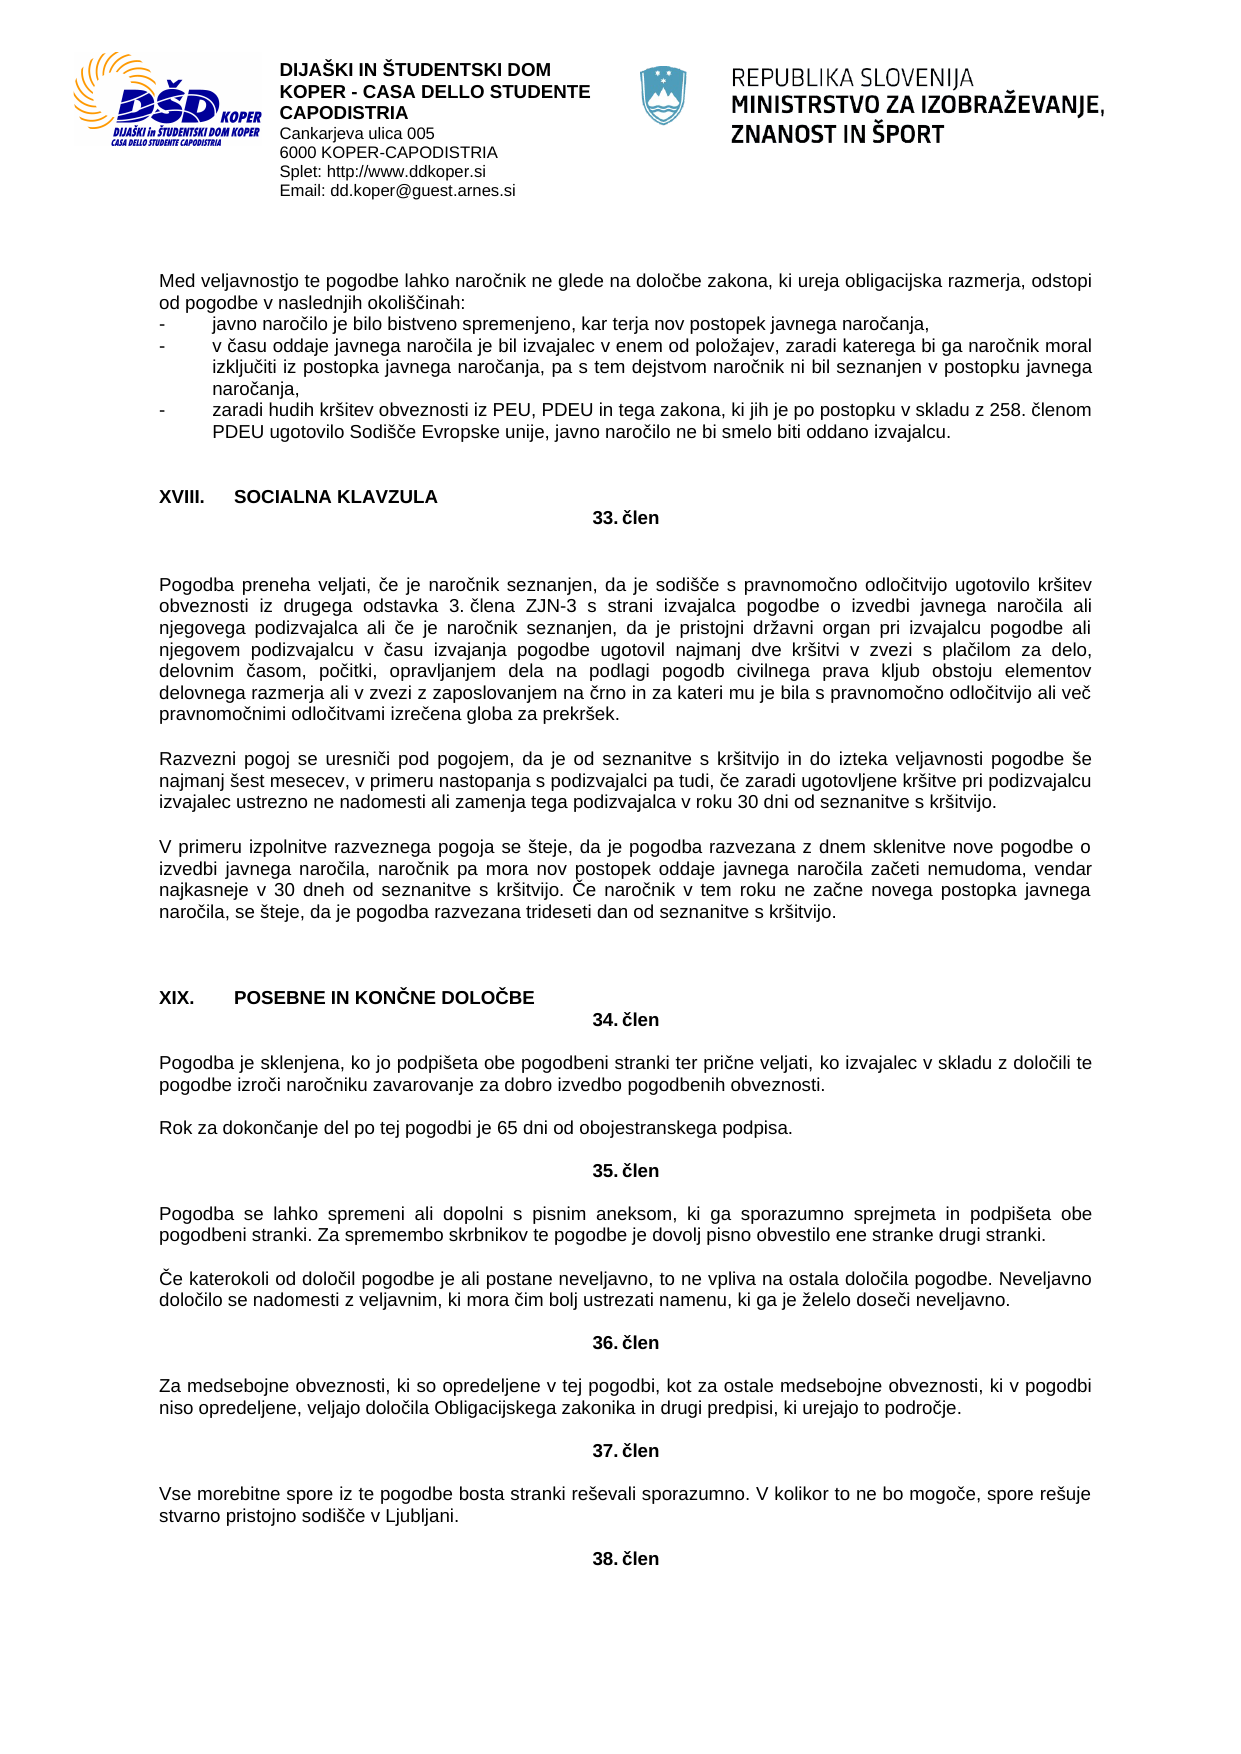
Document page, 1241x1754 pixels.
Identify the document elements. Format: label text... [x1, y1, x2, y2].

picture [640, 66, 1104, 146]
picture [73, 52, 262, 146]
